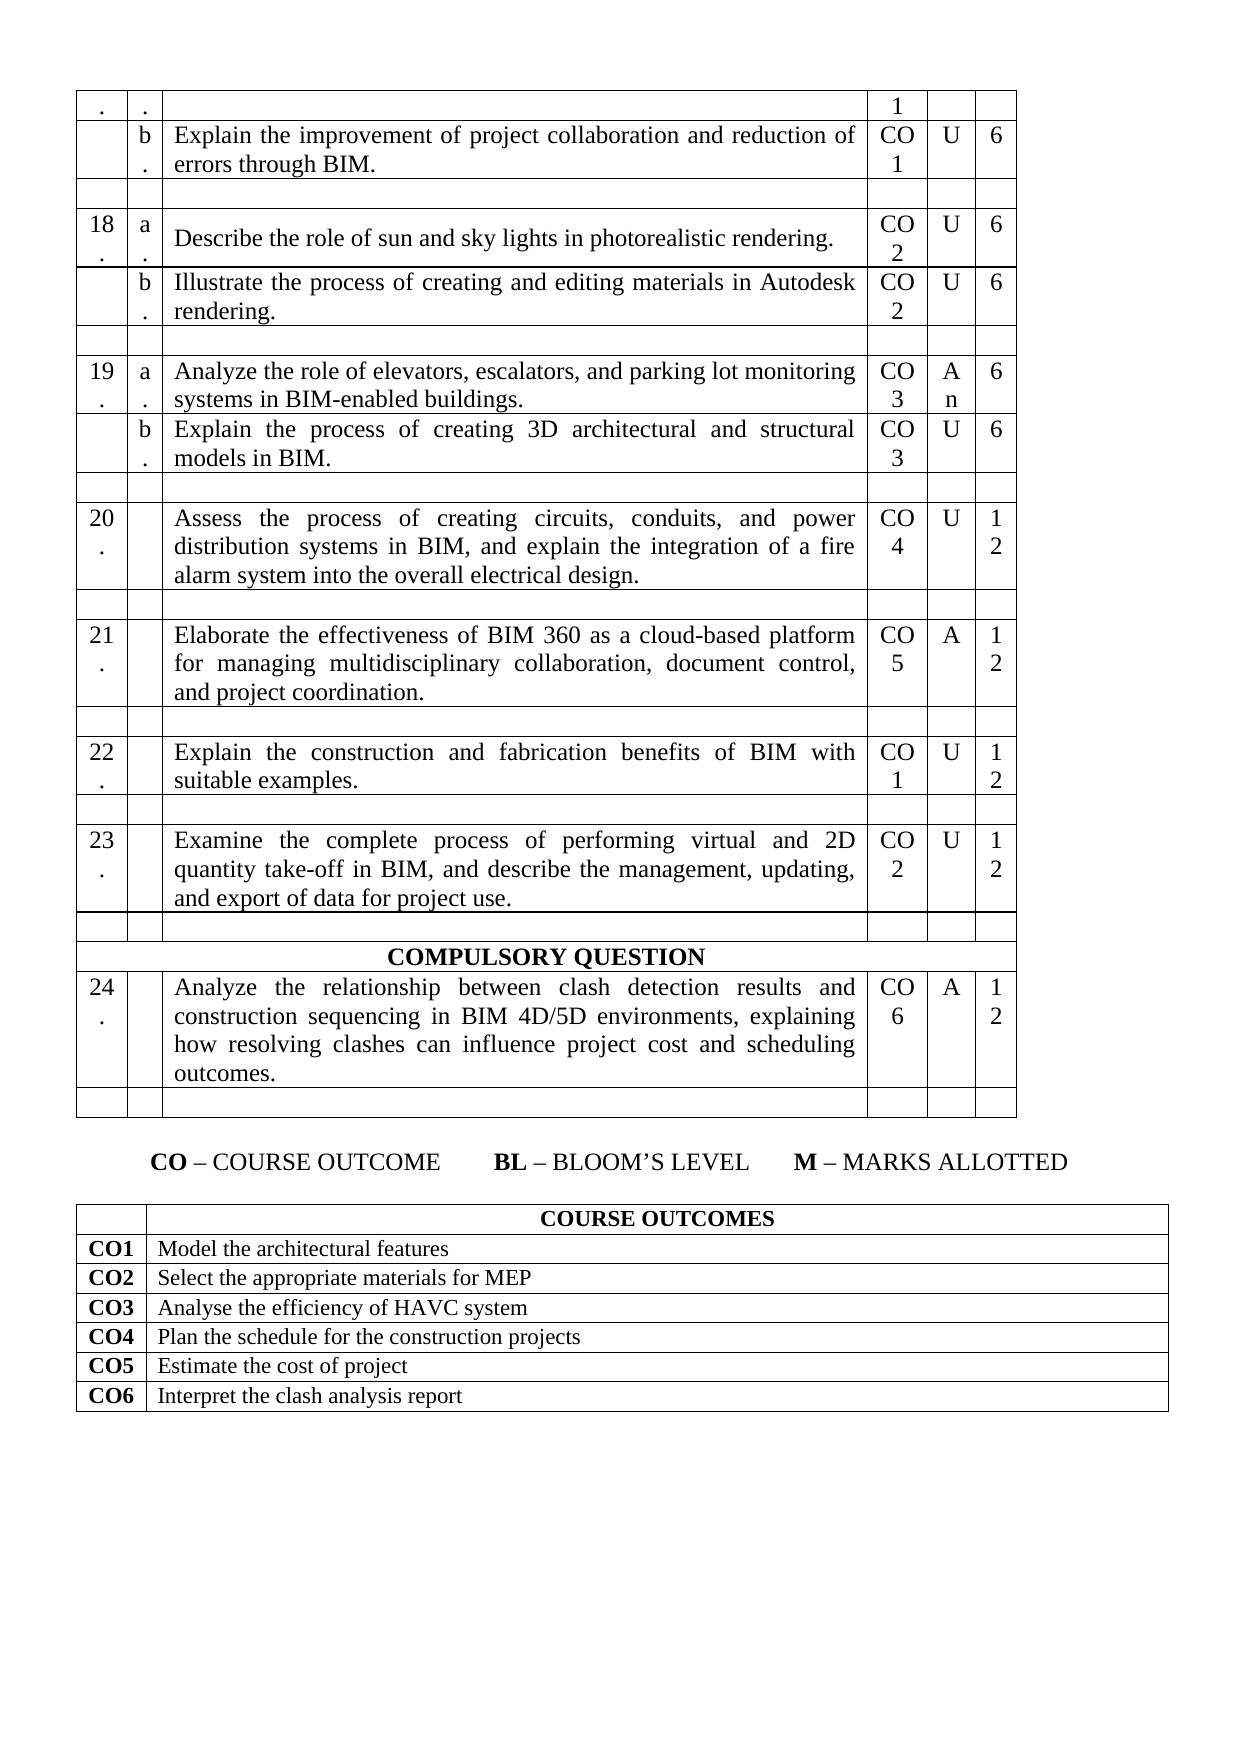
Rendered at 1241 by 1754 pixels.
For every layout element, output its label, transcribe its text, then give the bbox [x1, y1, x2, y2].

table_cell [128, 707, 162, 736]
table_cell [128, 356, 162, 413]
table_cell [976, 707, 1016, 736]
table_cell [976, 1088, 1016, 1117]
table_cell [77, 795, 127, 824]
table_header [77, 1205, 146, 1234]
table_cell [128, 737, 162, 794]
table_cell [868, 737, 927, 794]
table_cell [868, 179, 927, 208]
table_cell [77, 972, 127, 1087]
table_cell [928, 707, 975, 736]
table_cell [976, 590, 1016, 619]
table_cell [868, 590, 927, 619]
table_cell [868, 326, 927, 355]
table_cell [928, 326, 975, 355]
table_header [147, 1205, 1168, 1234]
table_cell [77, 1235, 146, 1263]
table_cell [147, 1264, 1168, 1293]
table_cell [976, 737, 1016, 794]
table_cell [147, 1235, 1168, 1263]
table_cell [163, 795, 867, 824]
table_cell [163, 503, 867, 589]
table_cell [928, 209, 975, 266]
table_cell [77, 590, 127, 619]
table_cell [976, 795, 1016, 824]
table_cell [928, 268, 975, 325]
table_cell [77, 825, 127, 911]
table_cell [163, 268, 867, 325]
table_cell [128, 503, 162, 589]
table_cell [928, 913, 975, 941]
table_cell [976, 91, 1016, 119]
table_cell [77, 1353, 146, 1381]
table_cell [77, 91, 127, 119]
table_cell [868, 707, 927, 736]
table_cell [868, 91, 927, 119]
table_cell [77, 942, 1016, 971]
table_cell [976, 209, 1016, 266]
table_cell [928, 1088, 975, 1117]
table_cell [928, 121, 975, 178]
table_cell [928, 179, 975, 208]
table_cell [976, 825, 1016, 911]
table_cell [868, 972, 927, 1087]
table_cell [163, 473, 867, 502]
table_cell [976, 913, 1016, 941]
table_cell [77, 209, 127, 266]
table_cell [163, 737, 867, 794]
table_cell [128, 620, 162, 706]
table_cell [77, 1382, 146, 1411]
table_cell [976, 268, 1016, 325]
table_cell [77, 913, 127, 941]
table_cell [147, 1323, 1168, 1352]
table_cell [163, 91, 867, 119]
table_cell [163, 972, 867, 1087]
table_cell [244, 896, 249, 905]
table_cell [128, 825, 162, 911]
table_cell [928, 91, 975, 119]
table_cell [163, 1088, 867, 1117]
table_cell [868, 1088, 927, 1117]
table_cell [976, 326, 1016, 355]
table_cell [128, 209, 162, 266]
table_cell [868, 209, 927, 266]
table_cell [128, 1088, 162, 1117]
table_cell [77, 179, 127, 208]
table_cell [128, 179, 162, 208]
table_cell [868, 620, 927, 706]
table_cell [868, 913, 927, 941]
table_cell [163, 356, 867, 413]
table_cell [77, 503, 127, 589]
text CO – COURSE OUTCOME BL – BLOOM’S LEVEL M – MARKS ALLOTTED [150, 1147, 1090, 1175]
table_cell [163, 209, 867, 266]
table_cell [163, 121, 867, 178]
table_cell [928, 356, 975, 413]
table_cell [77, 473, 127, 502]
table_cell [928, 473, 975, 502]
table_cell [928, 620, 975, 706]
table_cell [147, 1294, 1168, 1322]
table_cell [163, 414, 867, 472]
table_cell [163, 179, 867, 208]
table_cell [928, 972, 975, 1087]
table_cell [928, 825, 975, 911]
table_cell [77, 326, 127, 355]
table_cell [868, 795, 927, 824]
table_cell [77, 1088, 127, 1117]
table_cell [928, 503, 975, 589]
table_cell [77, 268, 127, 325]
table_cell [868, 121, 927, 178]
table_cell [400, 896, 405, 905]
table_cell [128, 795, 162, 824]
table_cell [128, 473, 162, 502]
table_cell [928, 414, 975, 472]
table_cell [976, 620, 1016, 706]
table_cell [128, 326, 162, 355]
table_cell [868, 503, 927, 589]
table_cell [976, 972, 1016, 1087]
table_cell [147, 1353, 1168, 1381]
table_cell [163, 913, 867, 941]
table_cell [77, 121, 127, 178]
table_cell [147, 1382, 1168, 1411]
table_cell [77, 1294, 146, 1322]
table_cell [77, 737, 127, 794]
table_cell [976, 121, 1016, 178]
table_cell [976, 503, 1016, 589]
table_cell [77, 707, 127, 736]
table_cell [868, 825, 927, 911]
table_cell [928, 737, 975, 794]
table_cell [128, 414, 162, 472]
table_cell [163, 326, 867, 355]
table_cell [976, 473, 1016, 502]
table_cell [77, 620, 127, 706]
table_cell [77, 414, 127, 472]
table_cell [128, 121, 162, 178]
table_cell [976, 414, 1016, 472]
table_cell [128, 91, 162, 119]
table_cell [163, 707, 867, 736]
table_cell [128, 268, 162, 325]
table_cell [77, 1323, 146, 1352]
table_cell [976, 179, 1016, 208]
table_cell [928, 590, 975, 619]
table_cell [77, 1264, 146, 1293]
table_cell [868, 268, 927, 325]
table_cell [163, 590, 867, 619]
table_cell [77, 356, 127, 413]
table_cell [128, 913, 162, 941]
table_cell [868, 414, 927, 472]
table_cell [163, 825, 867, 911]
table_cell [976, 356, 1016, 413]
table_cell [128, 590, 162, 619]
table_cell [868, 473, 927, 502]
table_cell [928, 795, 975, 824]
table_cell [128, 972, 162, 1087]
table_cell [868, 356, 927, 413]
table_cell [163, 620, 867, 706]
